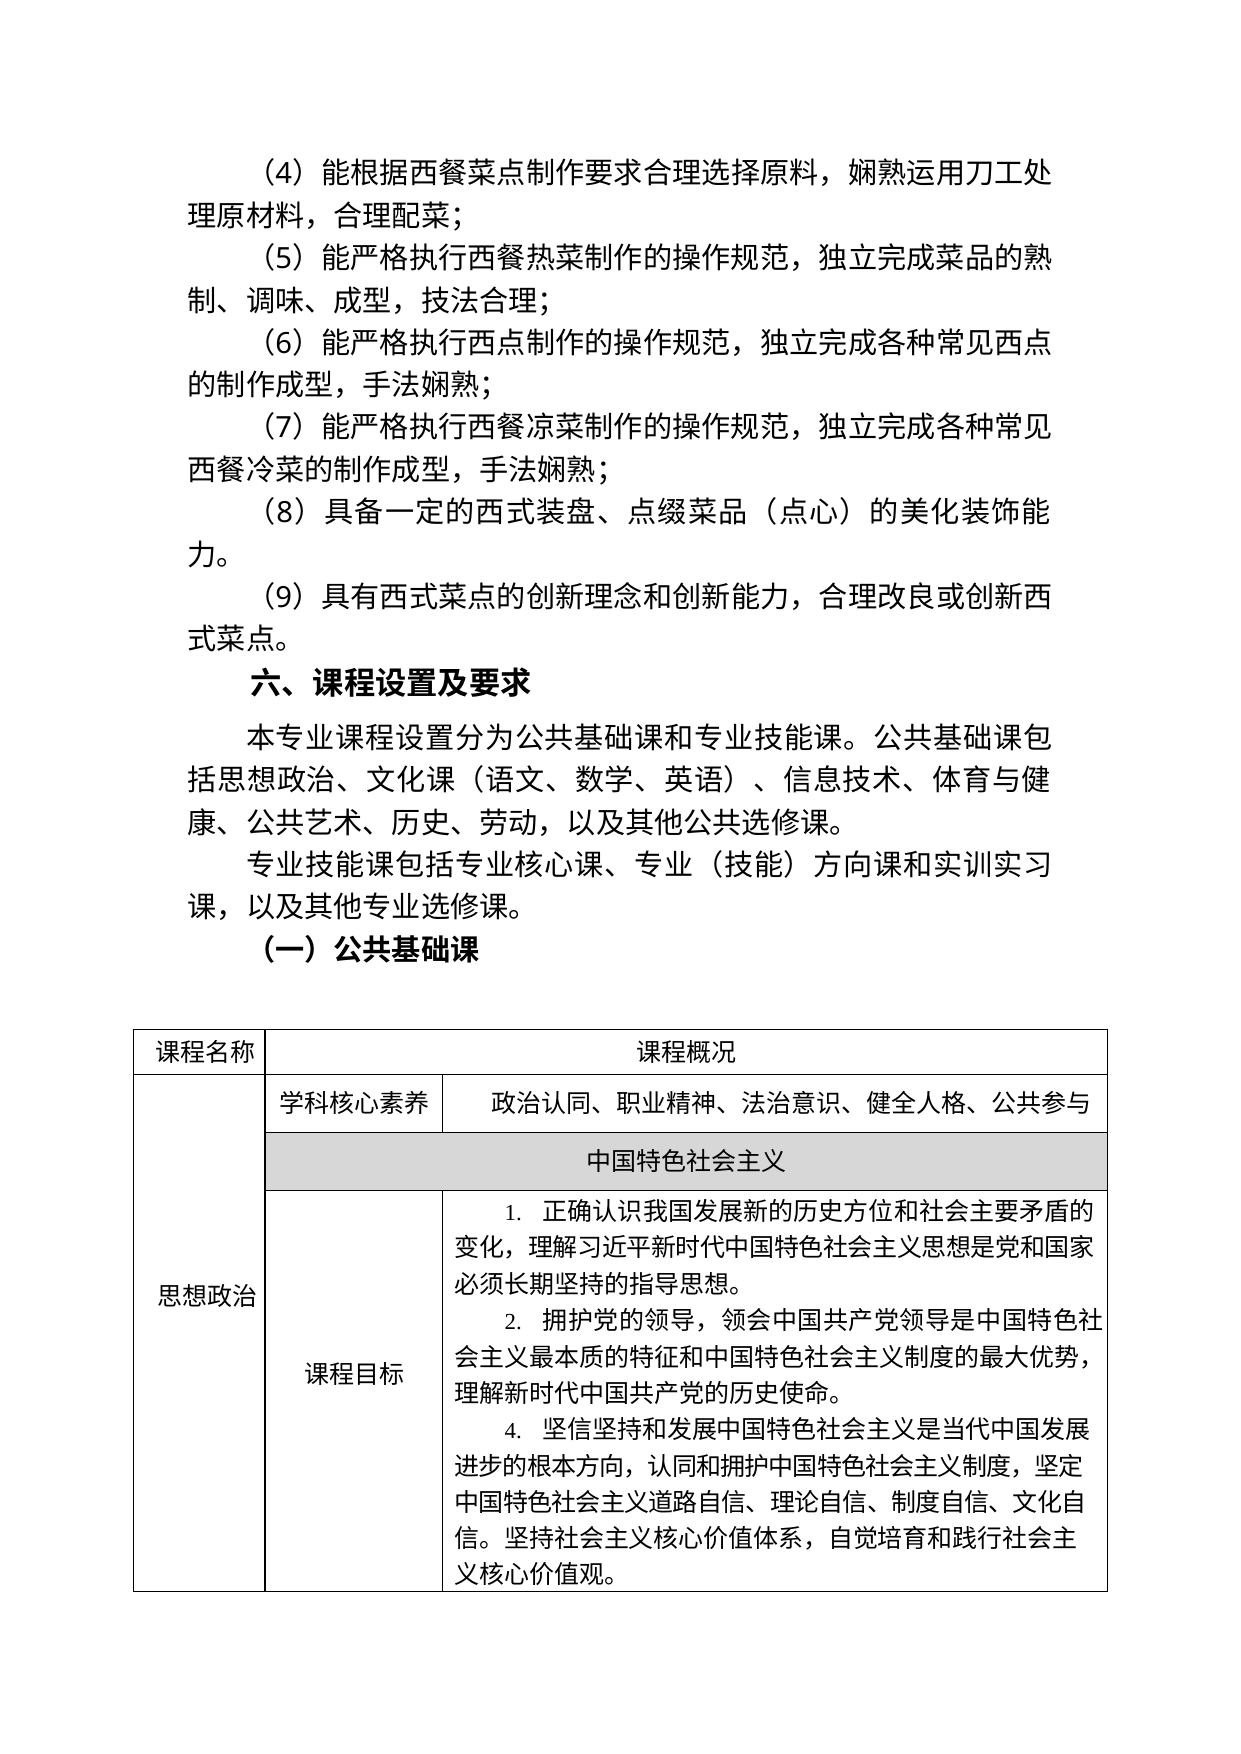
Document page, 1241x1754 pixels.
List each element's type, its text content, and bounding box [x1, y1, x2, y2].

text 本专业课程设置分为公共基础课和专业技能课。公共基础课包括思想政治、文化课（语文、数学、英语）、信息技术、体育与健康、公共艺术、历史、劳动，以及其他公共选修课。 [187, 714, 1053, 841]
text 六、课程设置及要求 [187, 658, 1053, 703]
text （7）能严格执行西餐凉菜制作的操作规范，独立完成各种常见西餐冷菜的制作成型，手法娴熟； [187, 404, 1053, 489]
table_cell 课程目标 [266, 1191, 442, 1591]
text （8）具备一定的西式装盘、点缀菜品（点心）的美化装饰能力。 [187, 489, 1053, 573]
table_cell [443, 1191, 1107, 1591]
text （4）能根据西餐菜点制作要求合理选择原料，娴熟运用刀工处理原材料，合理配菜； [187, 150, 1053, 235]
table_cell 学科核心素养 [266, 1075, 442, 1132]
text 专业技能课包括专业核心课、专业（技能）方向课和实训实习课，以及其他专业选修课。 [187, 841, 1053, 926]
text （6）能严格执行西点制作的操作规范，独立完成各种常见西点的制作成型，手法娴熟； [187, 319, 1053, 404]
table_cell 中国特色社会主义 [266, 1133, 1107, 1190]
table_cell 思想政治 [134, 1075, 264, 1591]
text （9）具有西式菜点的创新理念和创新能力，合理改良或创新西式菜点。 [187, 573, 1053, 658]
table_header 课程概况 [266, 1030, 1107, 1074]
table_header 课程名称 [134, 1030, 264, 1074]
table_cell 政治认同、职业精神、法治意识、健全人格、公共参与 [443, 1075, 1107, 1132]
list 公共基础课 [187, 926, 1053, 968]
text （5）能严格执行西餐热菜制作的操作规范，独立完成菜品的熟制、调味、成型，技法合理； [187, 235, 1053, 319]
